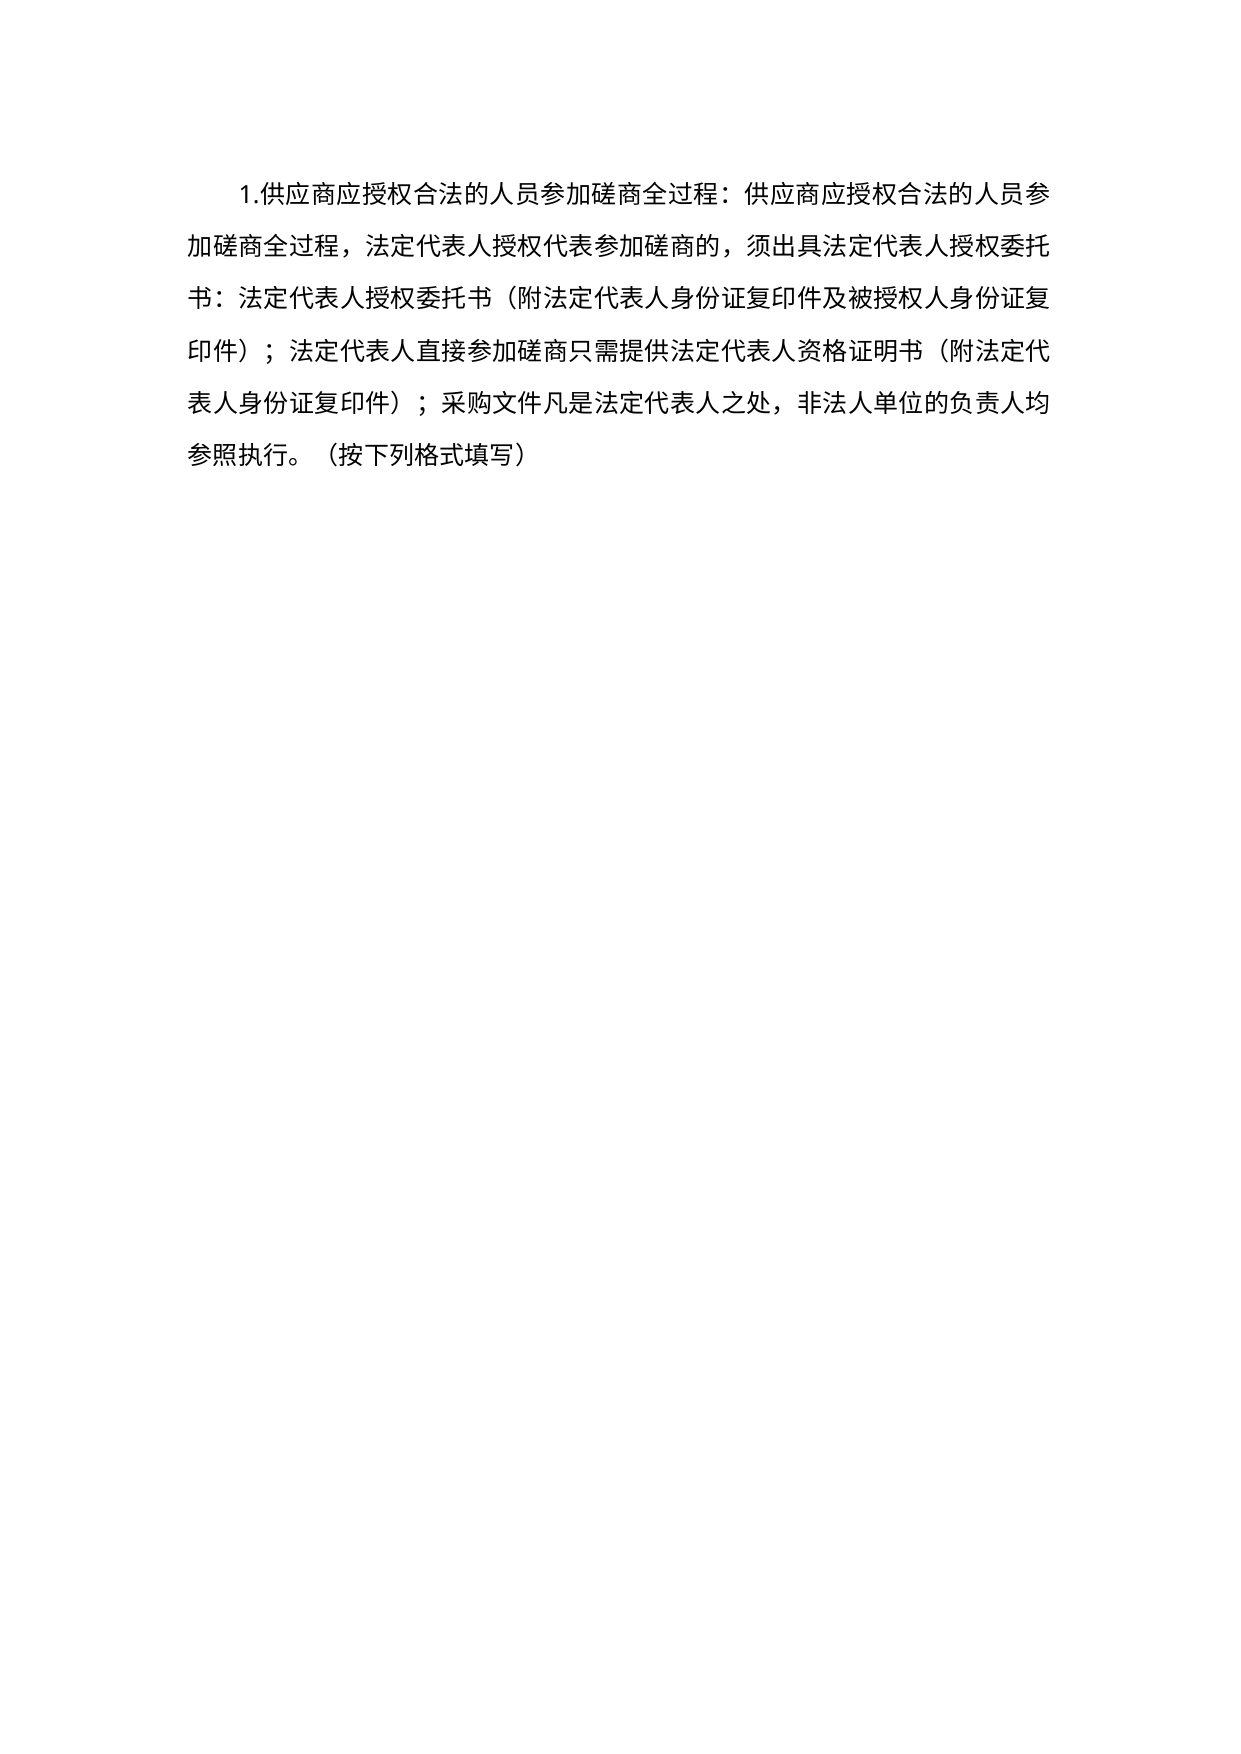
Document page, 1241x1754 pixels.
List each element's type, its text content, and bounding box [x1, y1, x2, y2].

list 1.供应商应授权合法的人员参加磋商全过程：供应商应授权合法的人员参加磋商全过程，法定代表人授权代表参加磋商的，须出具法定代表人授权委托书：法定代表人授权委托书（附法定代表人身份证复印件及被授权人身份证复印件）；法定代表人直接参加磋商只需提供法定代表人资格证明书（附法定代表人身份证复印件）；采购文件凡是法定代表人之处，非法人单位的负责人均参照执行。（按下列格式填写） [187, 162, 1053, 474]
